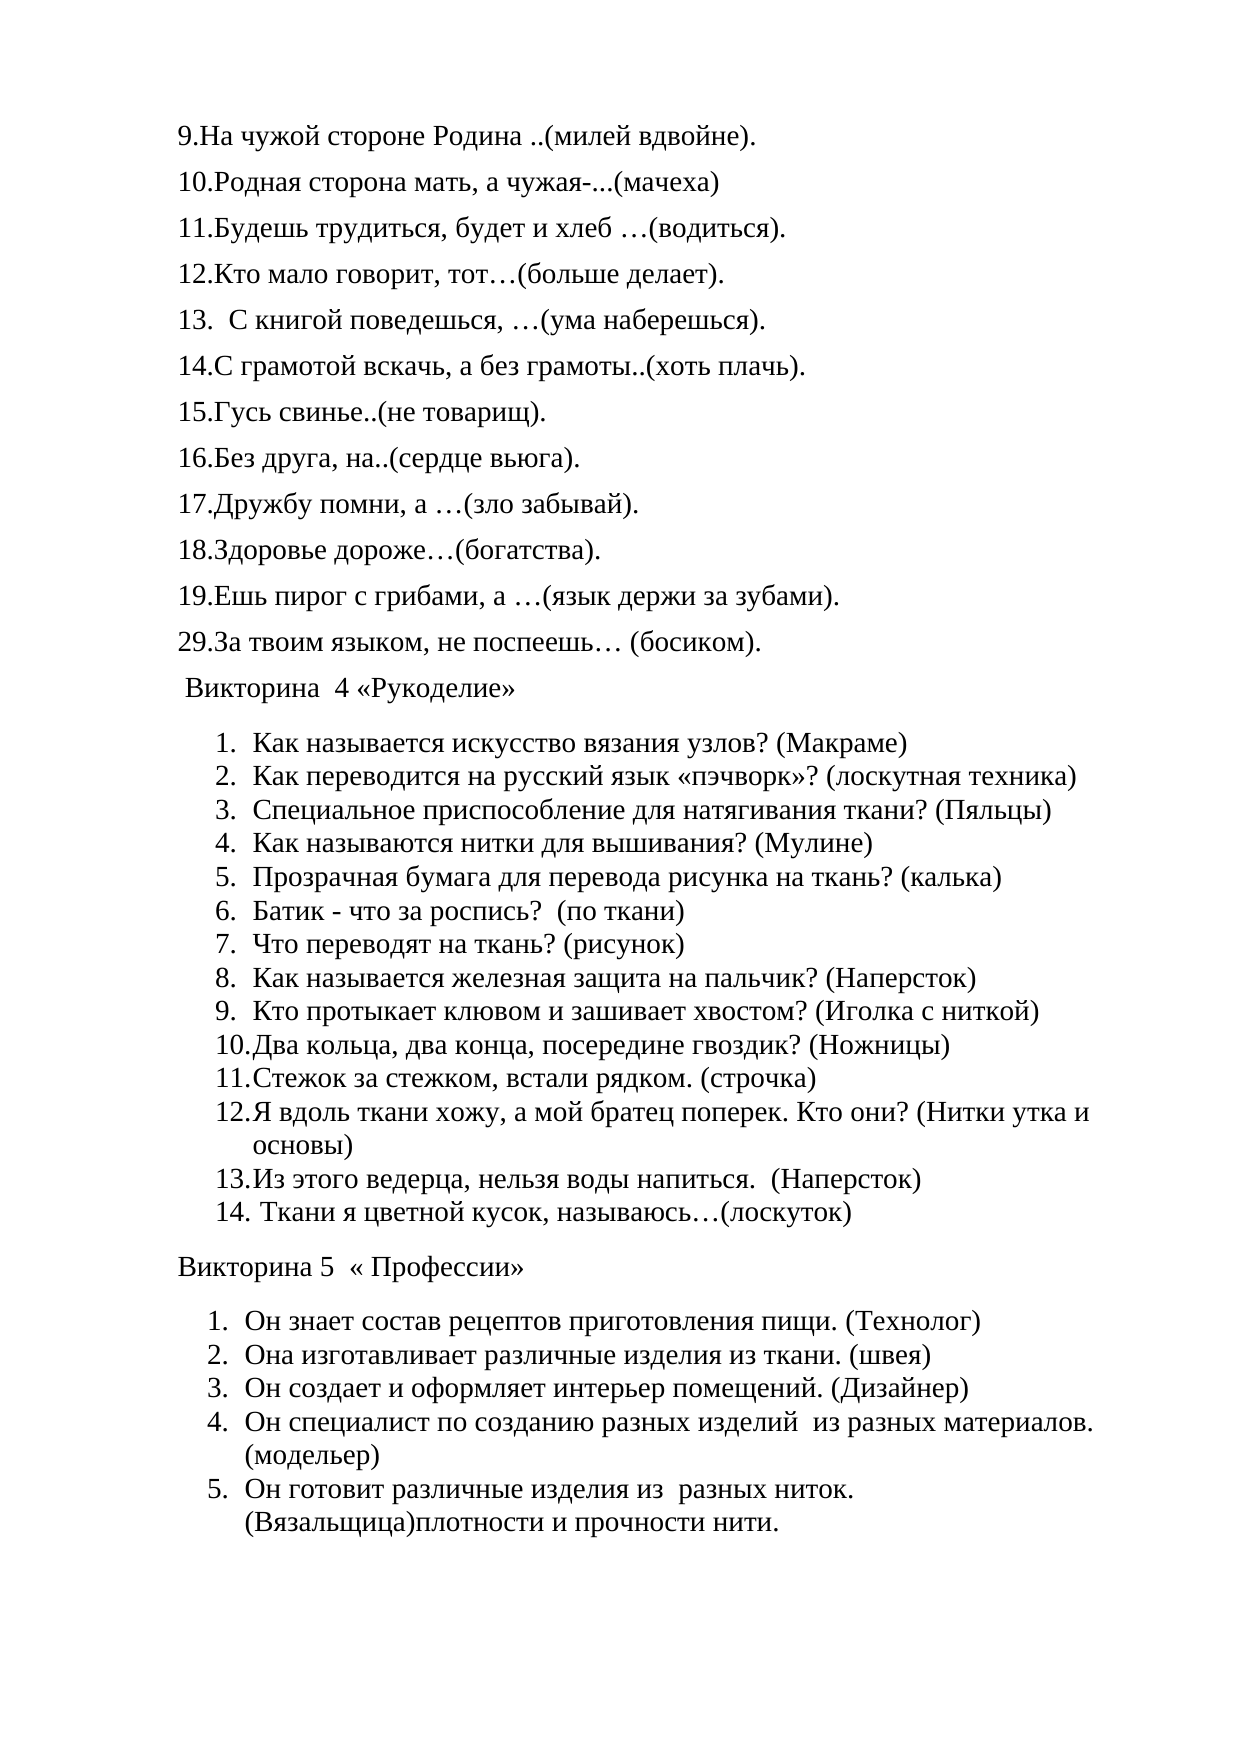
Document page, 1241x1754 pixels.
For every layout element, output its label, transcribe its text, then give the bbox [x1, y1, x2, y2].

list Из этого ведерца, нельзя воды напиться. (Наперсток) [215, 1161, 1152, 1194]
list Как называются нитки для вышивания? (Мулине) [215, 826, 1152, 859]
text 17.Дружбу помни, а …(зло забывай). [177, 486, 1152, 520]
text 14.С грамотой вскачь, а без грамоты..(хоть плачь). [177, 348, 1152, 382]
list Он создает и оформляет интерьер помещений. (Дизайнер) [207, 1370, 1152, 1404]
text 16.Без друга, на..(сердце вьюга). [177, 440, 1152, 474]
list Он готовит различные изделия из разных ниток. (Вязальщица)плотности и прочности нити. [207, 1471, 1152, 1538]
text 18.Здоровье дороже…(богатства). [177, 532, 1152, 566]
text 19.Ешь пирог с грибами, а …(язык держи за зубами). [177, 578, 1152, 612]
text 10.Родная сторона мать, а чужая-...(мачеха) [177, 164, 1152, 198]
list Он знает состав рецептов приготовления пищи. (Технолог) [207, 1303, 1152, 1337]
list Ткани я цветной кусок, называюсь…(лоскуток) [215, 1194, 1152, 1228]
list Кто протыкает клювом и зашивает хвостом? (Иголка с ниткой) [215, 993, 1152, 1027]
list Батик - что за роспись? (по ткани) [215, 893, 1152, 926]
text 15.Гусь свинье..(не товарищ). [177, 394, 1152, 428]
list Она изготавливает различные изделия из ткани. (швея) [207, 1337, 1152, 1370]
text 29.За твоим языком, не поспеешь… (босиком). [177, 624, 1152, 658]
text Викторина 5 « Профессии» [177, 1249, 1152, 1282]
text 13. С книгой поведешься, …(ума наберешься). [177, 302, 1152, 336]
list Как называется железная защита на пальчик? (Наперсток) [215, 960, 1152, 993]
list Два кольца, два конца, посередине гвоздик? (Ножницы) [215, 1027, 1152, 1060]
text Викторина 4 «Рукоделие» [177, 671, 1152, 704]
list Что переводят на ткань? (рисунок) [215, 926, 1152, 960]
list Специальное приспособление для натягивания ткани? (Пяльцы) [215, 792, 1152, 826]
list Прозрачная бумага для перевода рисунка на ткань? (калька) [215, 859, 1152, 893]
list Я вдоль ткани хожу, а мой братец поперек. Кто они? (Нитки утка и основы) [215, 1094, 1152, 1161]
text 9.На чужой стороне Родина ..(милей вдвойне). [177, 118, 1152, 152]
list Он специалист по созданию разных изделий из разных материалов. (модельер) [207, 1404, 1152, 1471]
list Как называется искусство вязания узлов? (Макраме) [215, 725, 1152, 758]
list Стежок за стежком, встали рядком. (строчка) [215, 1060, 1152, 1094]
text 12.Кто мало говорит, тот…(больше делает). [177, 256, 1152, 290]
list Как переводится на русский язык «пэчворк»? (лоскутная техника) [215, 758, 1152, 792]
text 11.Будешь трудиться, будет и хлеб …(водиться). [177, 210, 1152, 244]
